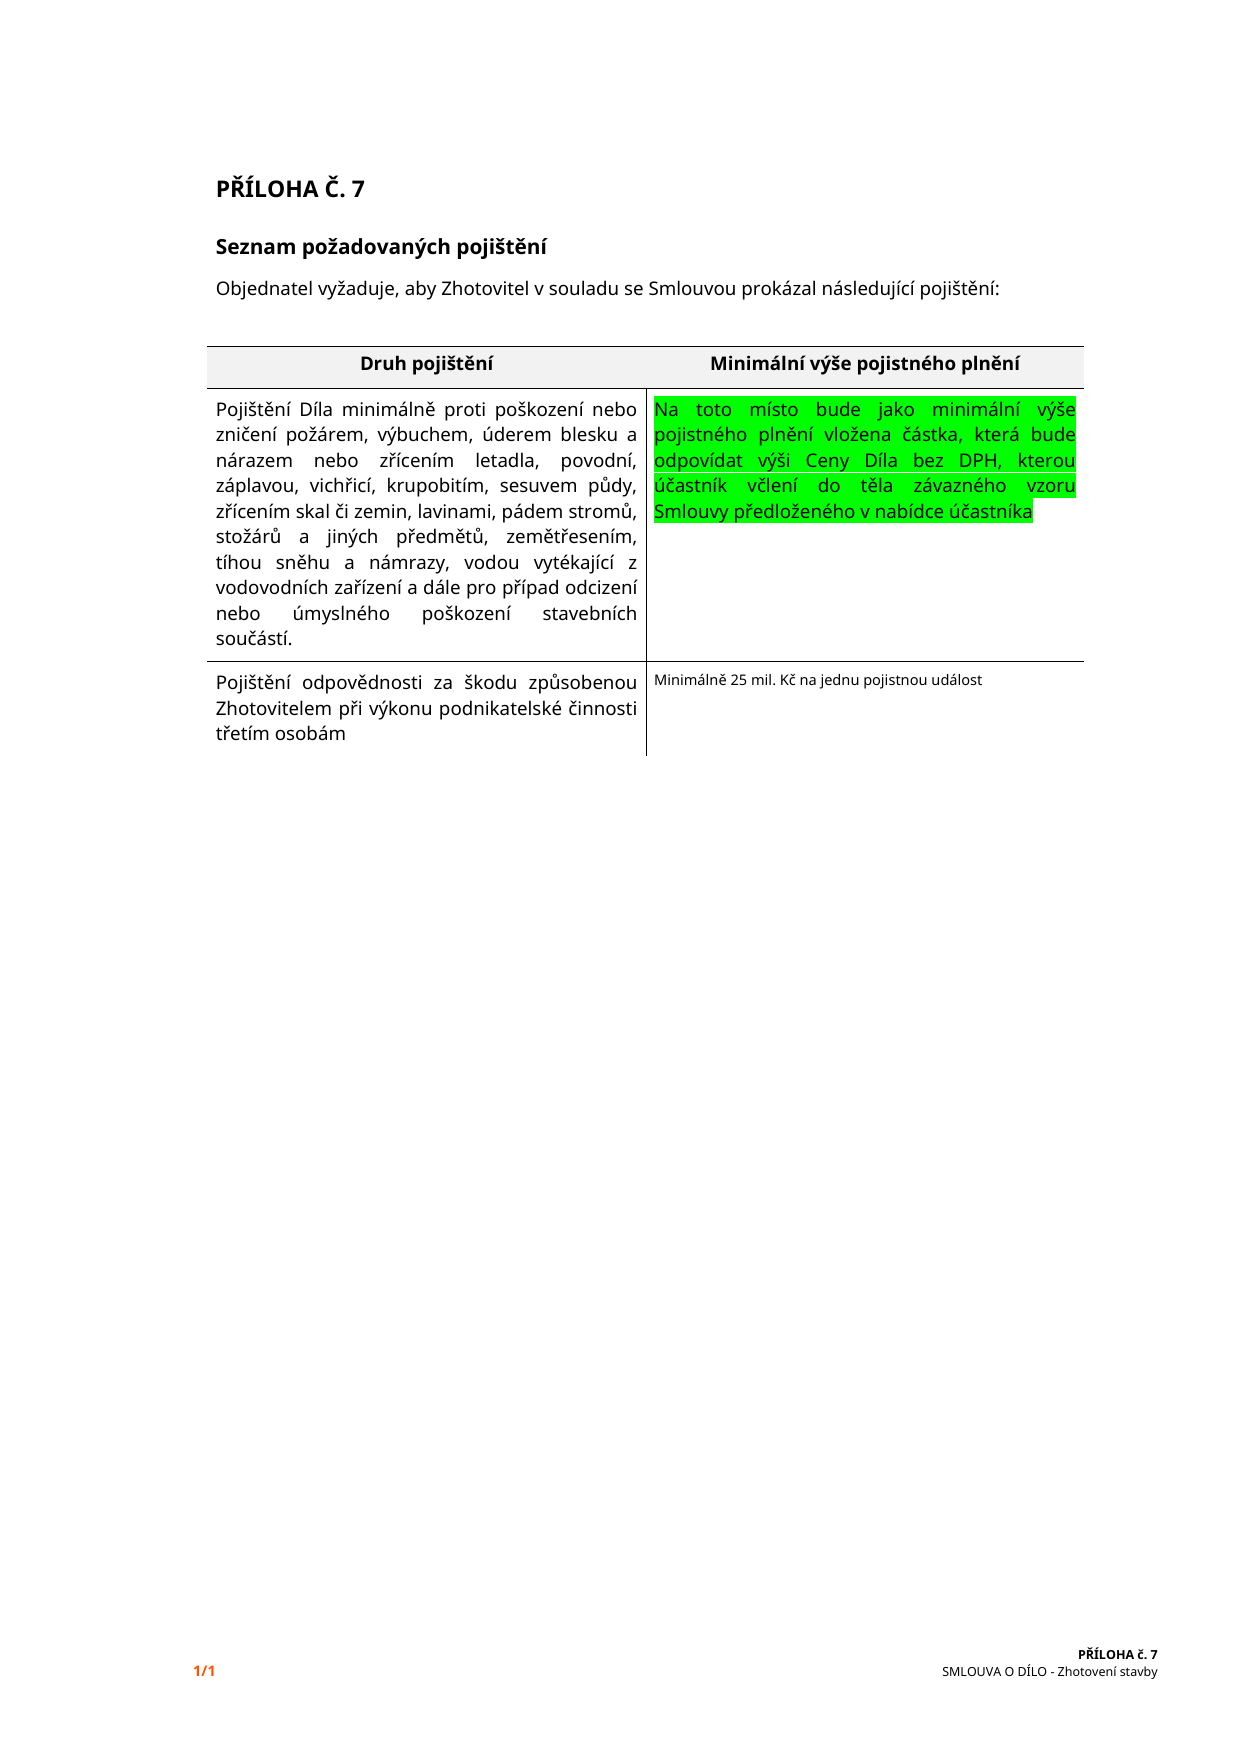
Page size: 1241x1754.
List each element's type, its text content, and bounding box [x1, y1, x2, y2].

table_cell Minimálně 25 mil. Kč na jednu pojistnou událost [647, 662, 1084, 756]
table_cell Pojištění odpovědnosti za škodu způsobenou Zhotovitelem při výkonu podnikatelské činnosti třetím osobám [207, 662, 646, 756]
text Příloha č. 7 [216, 172, 1093, 204]
table_header Druh pojištění [207, 347, 646, 388]
table_header Minimální výše pojistného plnění [646, 347, 1084, 388]
text Seznam požadovaných pojištění [216, 232, 1093, 260]
text Objednatel vyžaduje, aby Zhotovitel v souladu se Smlouvou prokázal následující pojištění: [216, 276, 1093, 301]
table_cell Na toto místo bude jako minimální výše pojistného plnění vložena částka, která bude odpovídat výši Ceny Díla bez DPH, kterou účastník včlení do těla závazného vzoru Smlouvy předloženého v nabídce účastníka [647, 389, 1084, 661]
table_cell Pojištění Díla minimálně proti poškození nebo zničení požárem, výbuchem, úderem blesku a nárazem nebo zřícením letadla, povodní, záplavou, vichřicí, krupobitím, sesuvem půdy, zřícením skal či zemin, lavinami, pádem stromů, stožárů a jiných předmětů, zemětřesením, tíhou sněhu a námrazy, vodou vytékající z vodovodních zařízení a dále pro případ odcizení nebo úmyslného poškození stavebních součástí. [207, 389, 646, 661]
